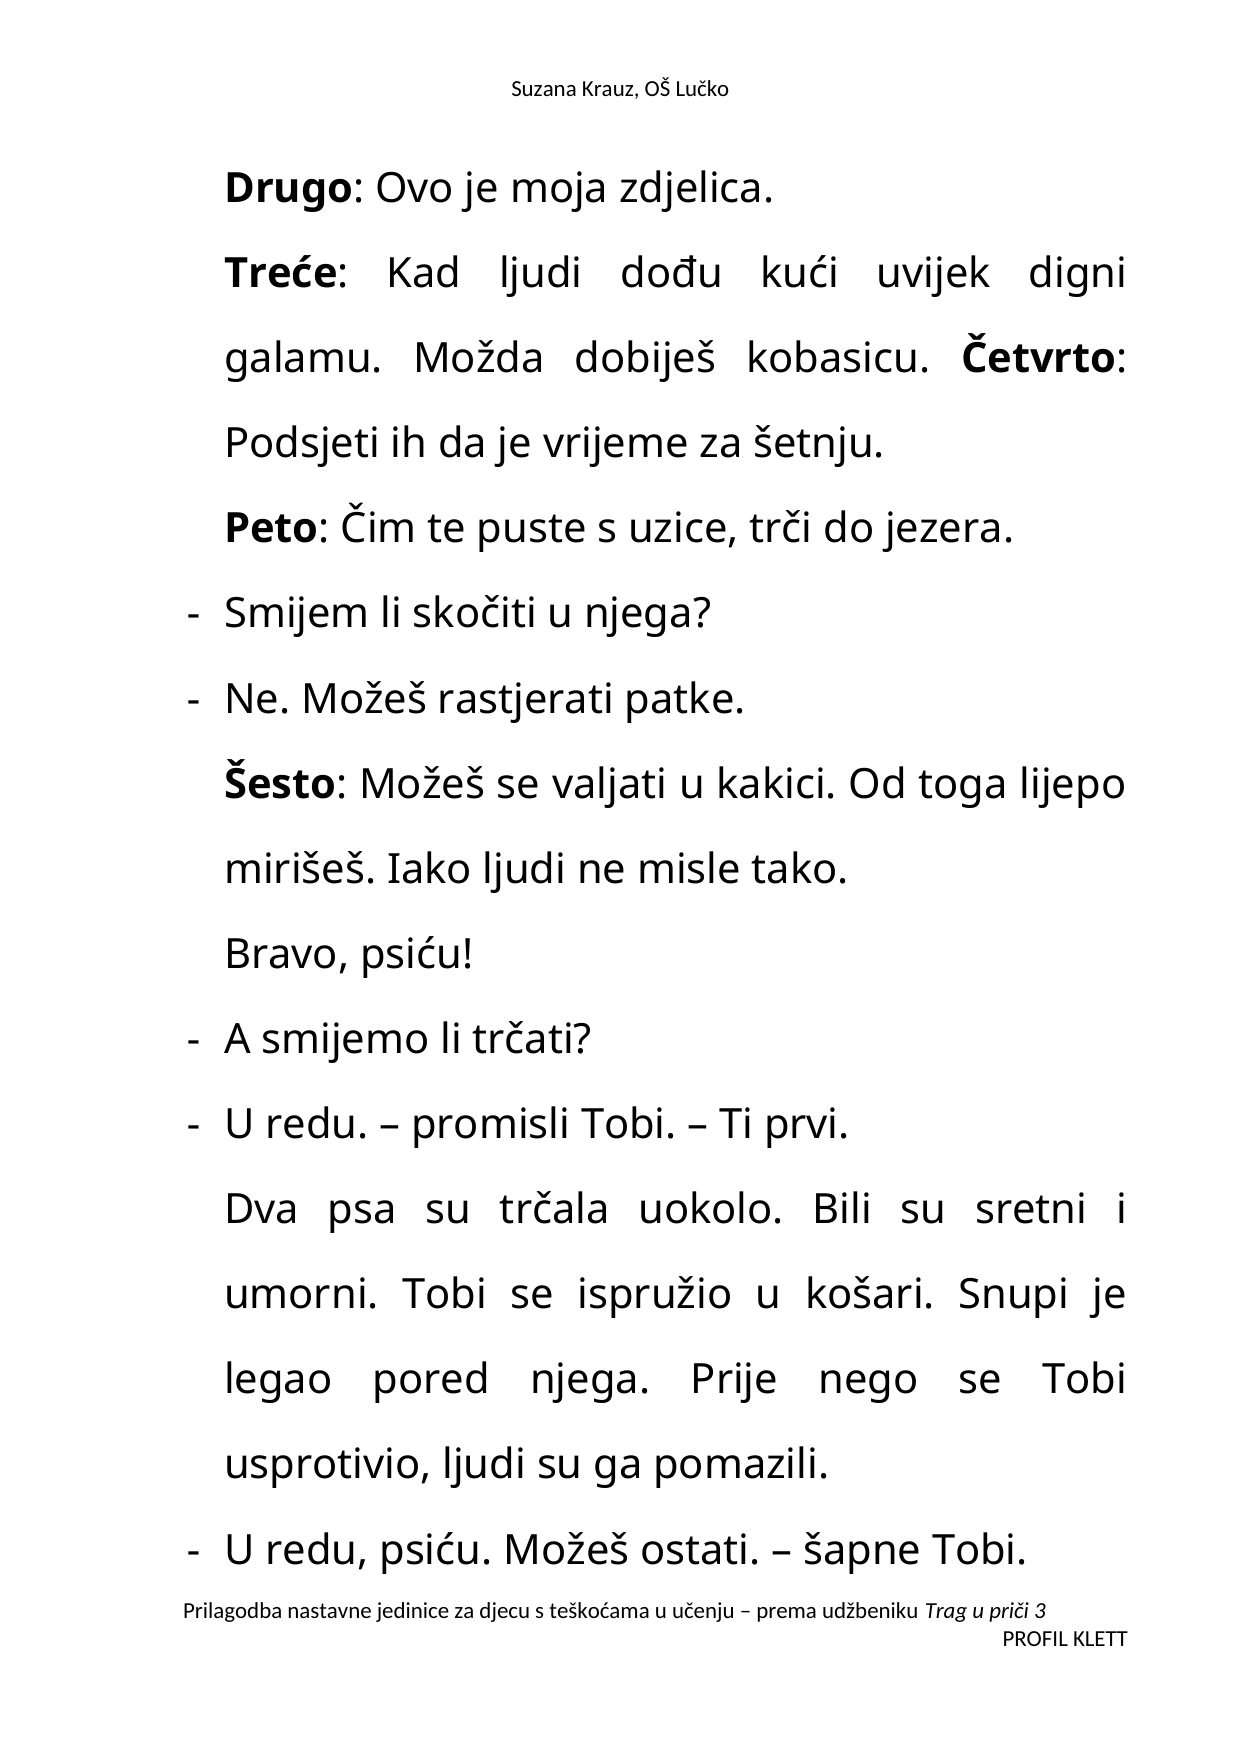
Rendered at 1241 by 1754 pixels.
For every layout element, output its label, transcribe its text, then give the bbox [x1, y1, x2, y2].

list Bravo, psiću! [224, 924, 1128, 981]
list Ne. Možeš rastjerati patke. [186, 668, 1128, 725]
list Drugo: Ovo je moja zdjelica. [224, 158, 1128, 214]
list U redu. – promisli Tobi. – Ti prvi. [186, 1094, 1128, 1151]
list A smijemo li trčati? [186, 1009, 1128, 1066]
list Dva psa su trčala uokolo. Bili su sretni i umorni. Tobi se ispružio u košari. Snupi je legao pored njega. Prije nego se Tobi usprotivio, ljudi su ga pomazili. [224, 1179, 1128, 1491]
list Smijem li skočiti u njega? [186, 583, 1128, 640]
list Šesto: Možeš se valjati u kakici. Od toga lijepo mirišeš. Iako ljudi ne misle tako. [224, 753, 1128, 895]
list Treće: Kad ljudi dođu kući uvijek digni galamu. Možda dobiješ kobasicu. Četvrto: Podsjeti ih da je vrijeme za šetnju. [224, 243, 1128, 470]
list U redu, psiću. Možeš ostati. – šapne Tobi. [186, 1519, 1128, 1576]
list Peto: Čim te puste s uzice, trči do jezera. [224, 498, 1128, 555]
